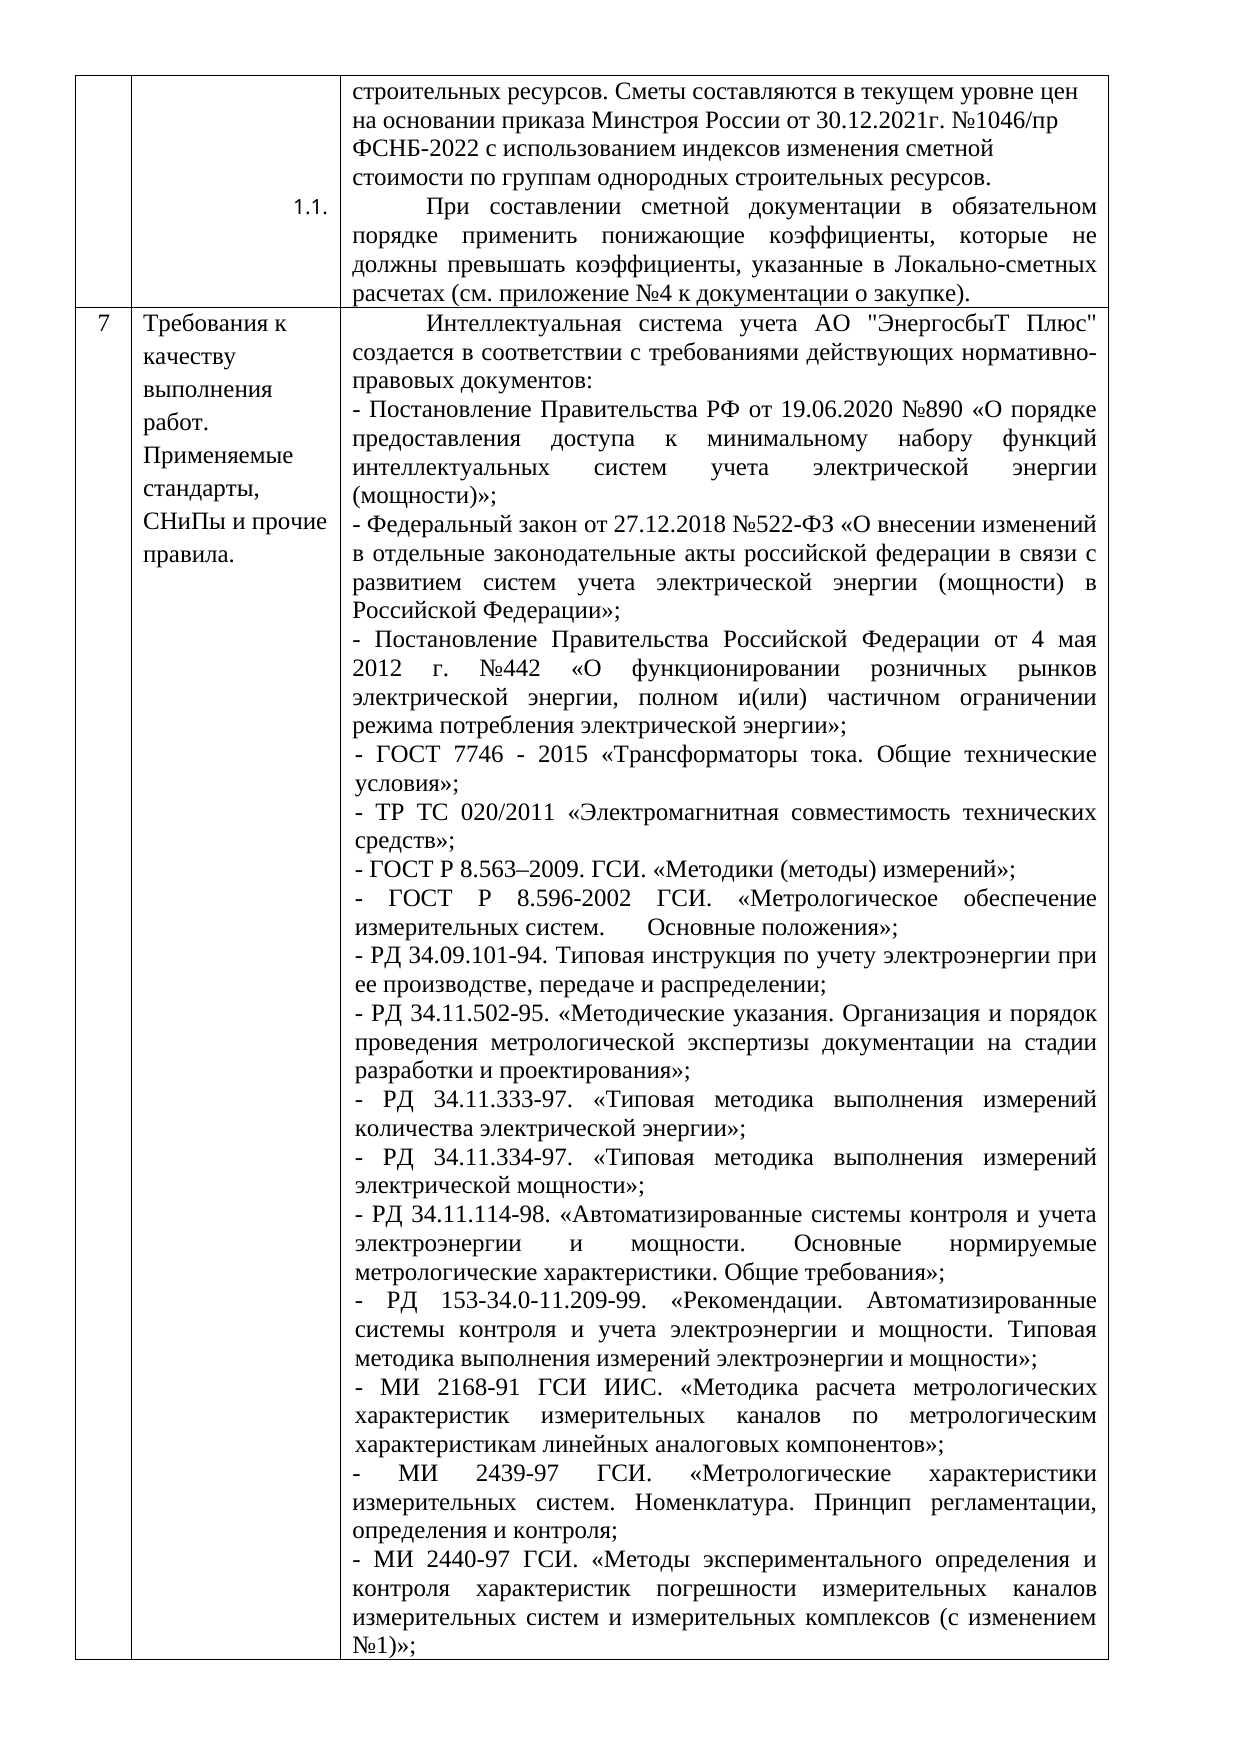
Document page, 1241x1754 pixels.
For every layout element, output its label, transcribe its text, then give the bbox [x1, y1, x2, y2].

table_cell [132, 76, 340, 307]
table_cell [132, 308, 340, 1659]
table_cell 6 [76, 76, 131, 307]
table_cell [341, 76, 1108, 307]
table_cell 7 [76, 308, 131, 1659]
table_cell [341, 308, 1108, 1659]
